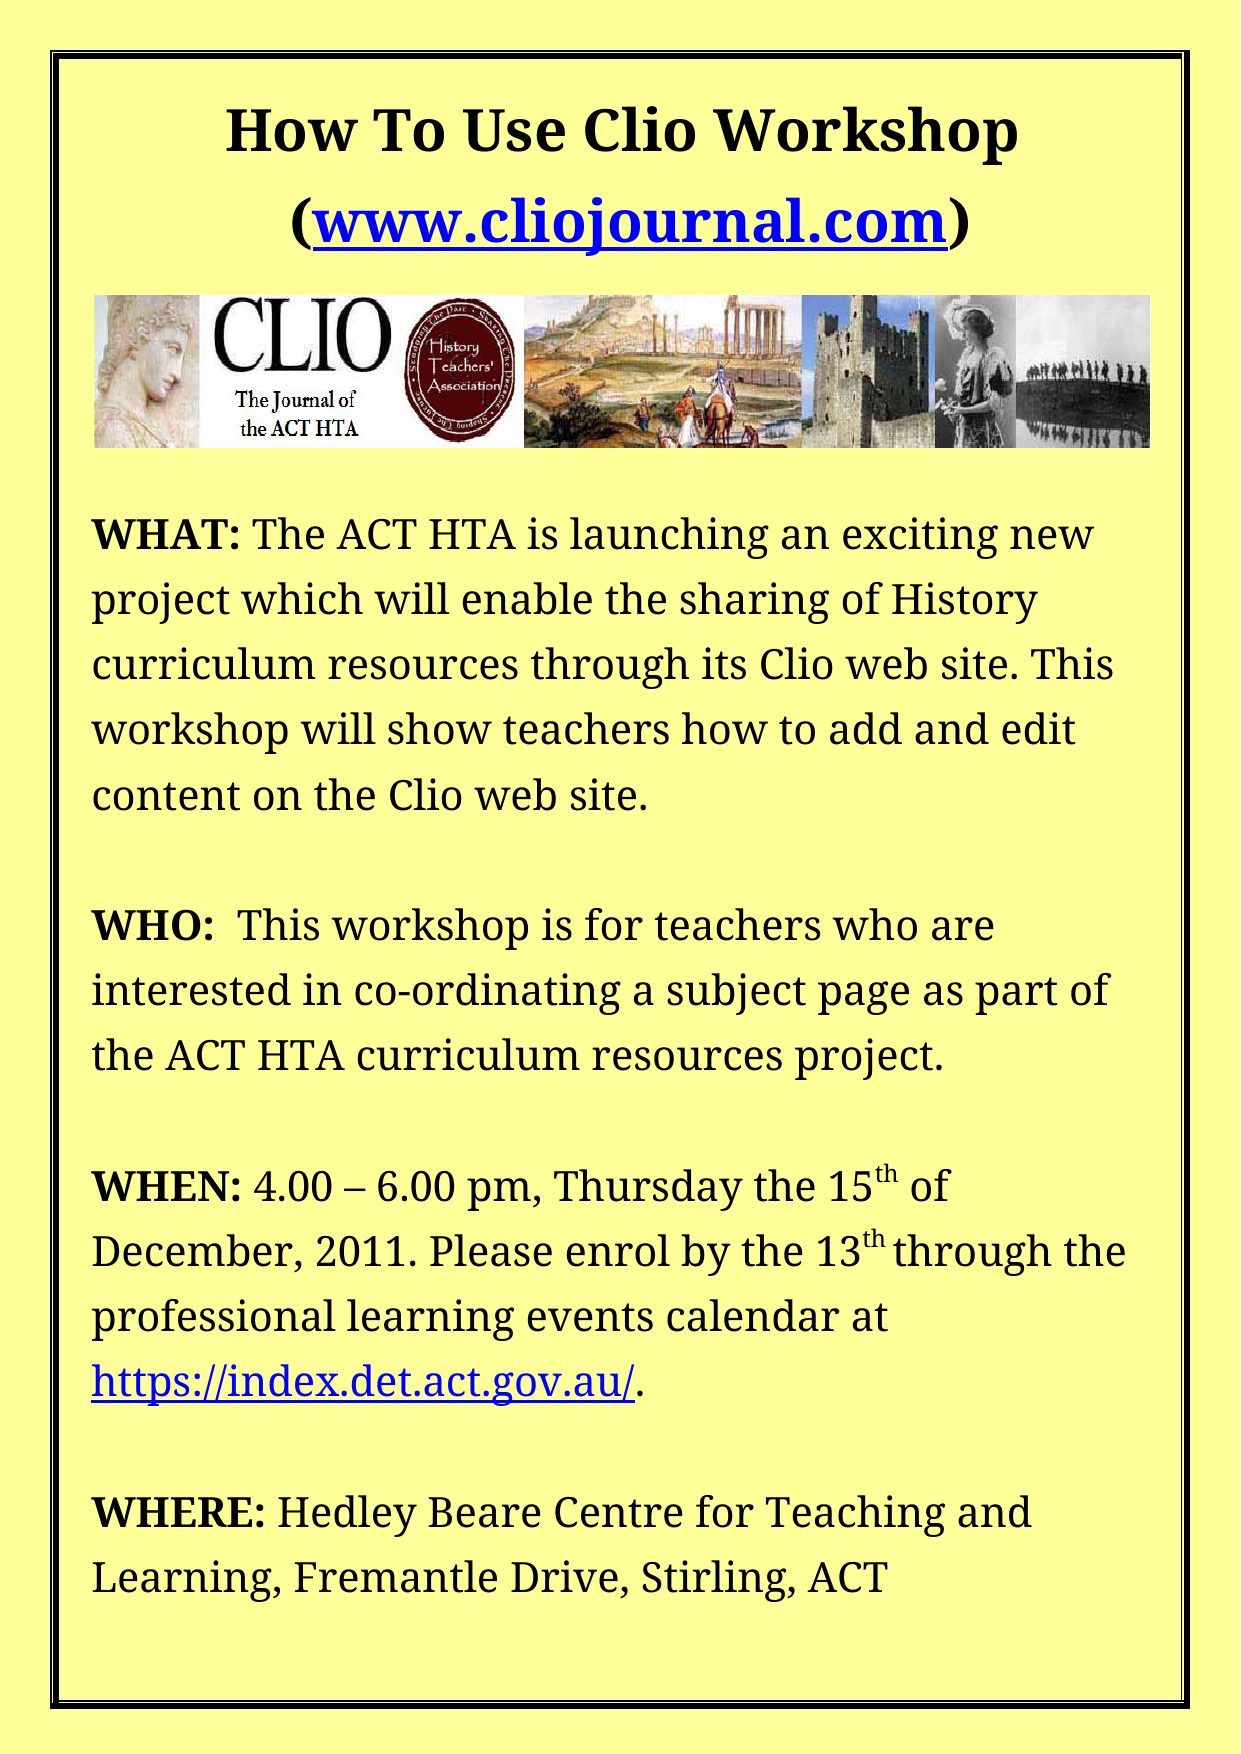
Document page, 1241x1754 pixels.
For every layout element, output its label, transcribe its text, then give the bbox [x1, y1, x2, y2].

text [91, 504, 1154, 1670]
picture [94, 295, 1151, 448]
